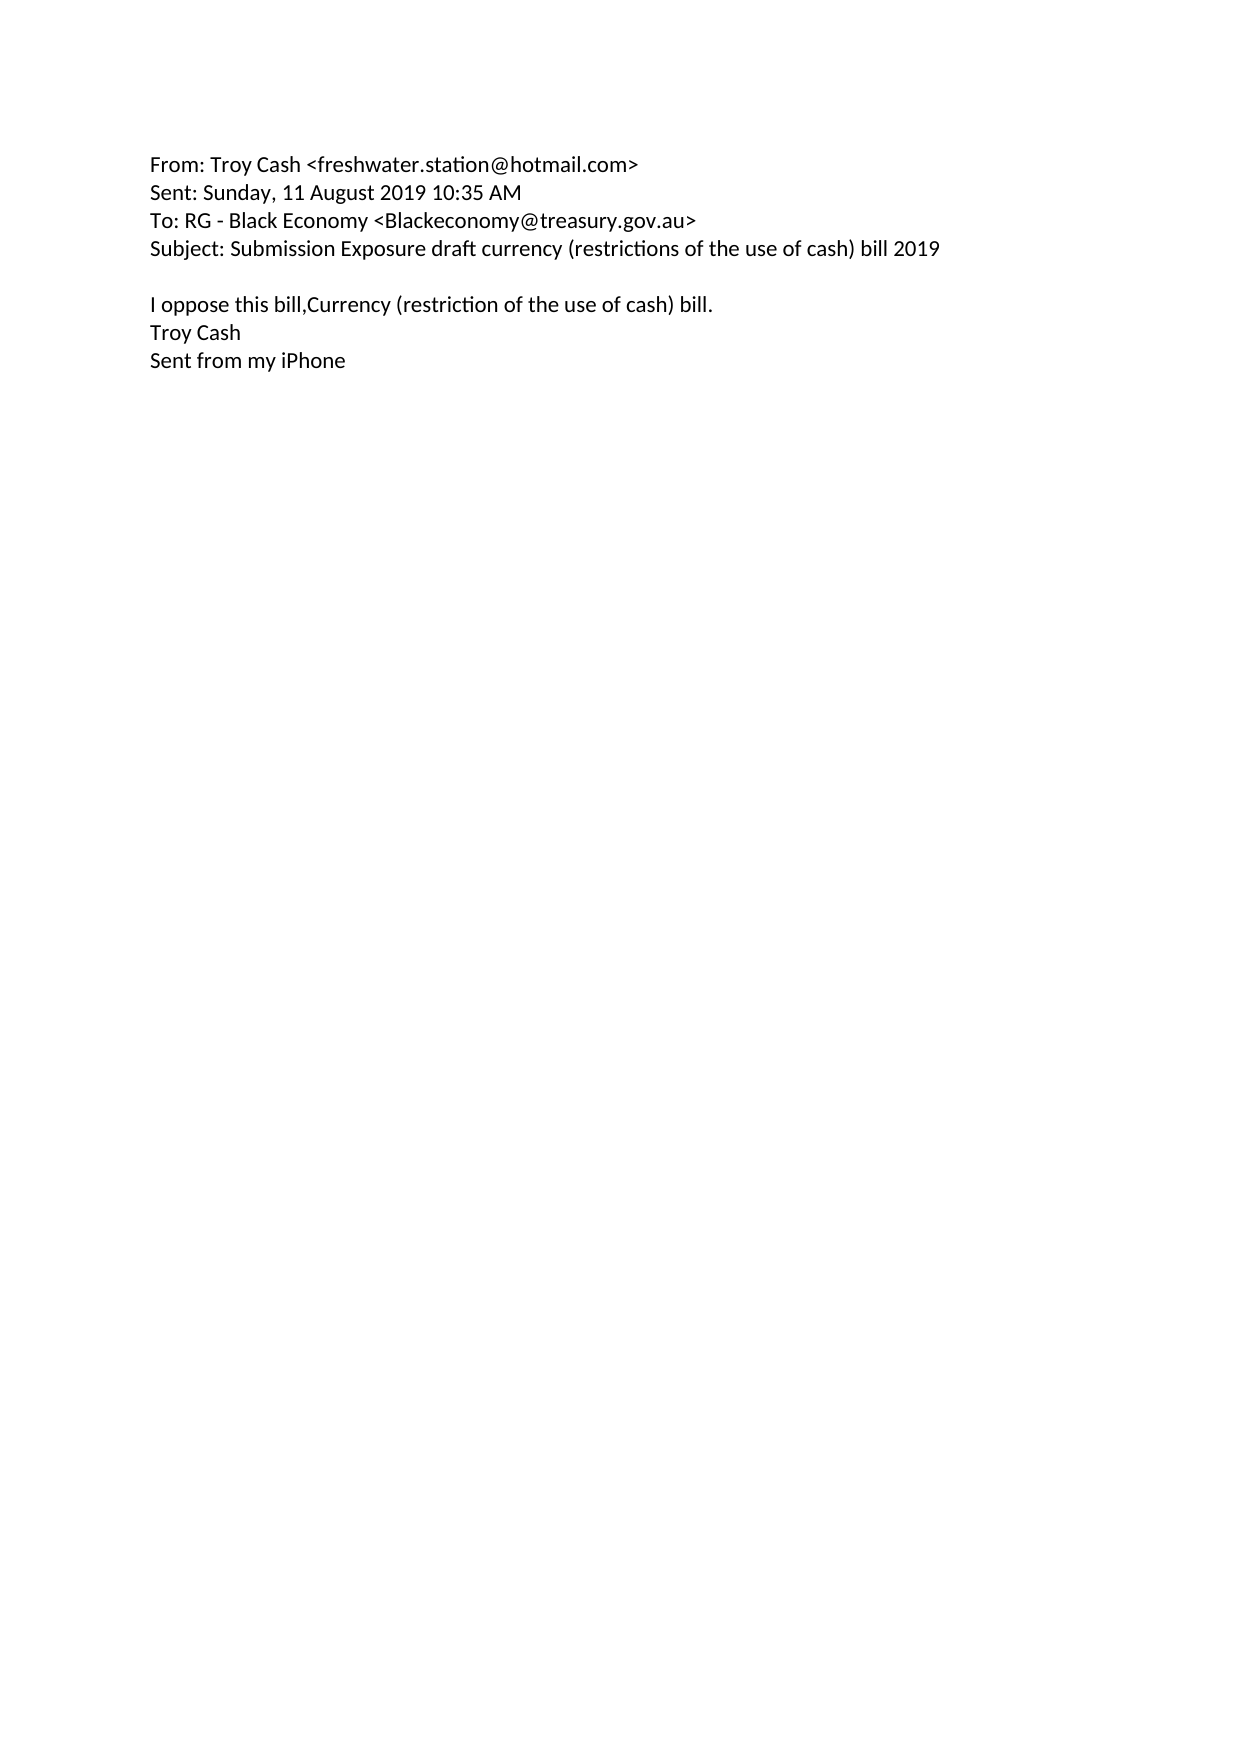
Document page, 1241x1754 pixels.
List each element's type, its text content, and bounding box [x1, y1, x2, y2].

text Troy Cash [150, 318, 1090, 346]
text Sent from my iPhone [150, 346, 1090, 374]
text From: Troy Cash <freshwater.station@hotmail.com> Sent: Sunday, 11 August 2019 10:35 AM To: RG - Black Economy <Blackeconomy@treasury.gov.au> Subject: Submission Exposure draft currency (restrictions of the use of cash) bill 2019 [150, 150, 1090, 262]
text I oppose this bill,Currency (restriction of the use of cash) bill. [150, 290, 1090, 318]
